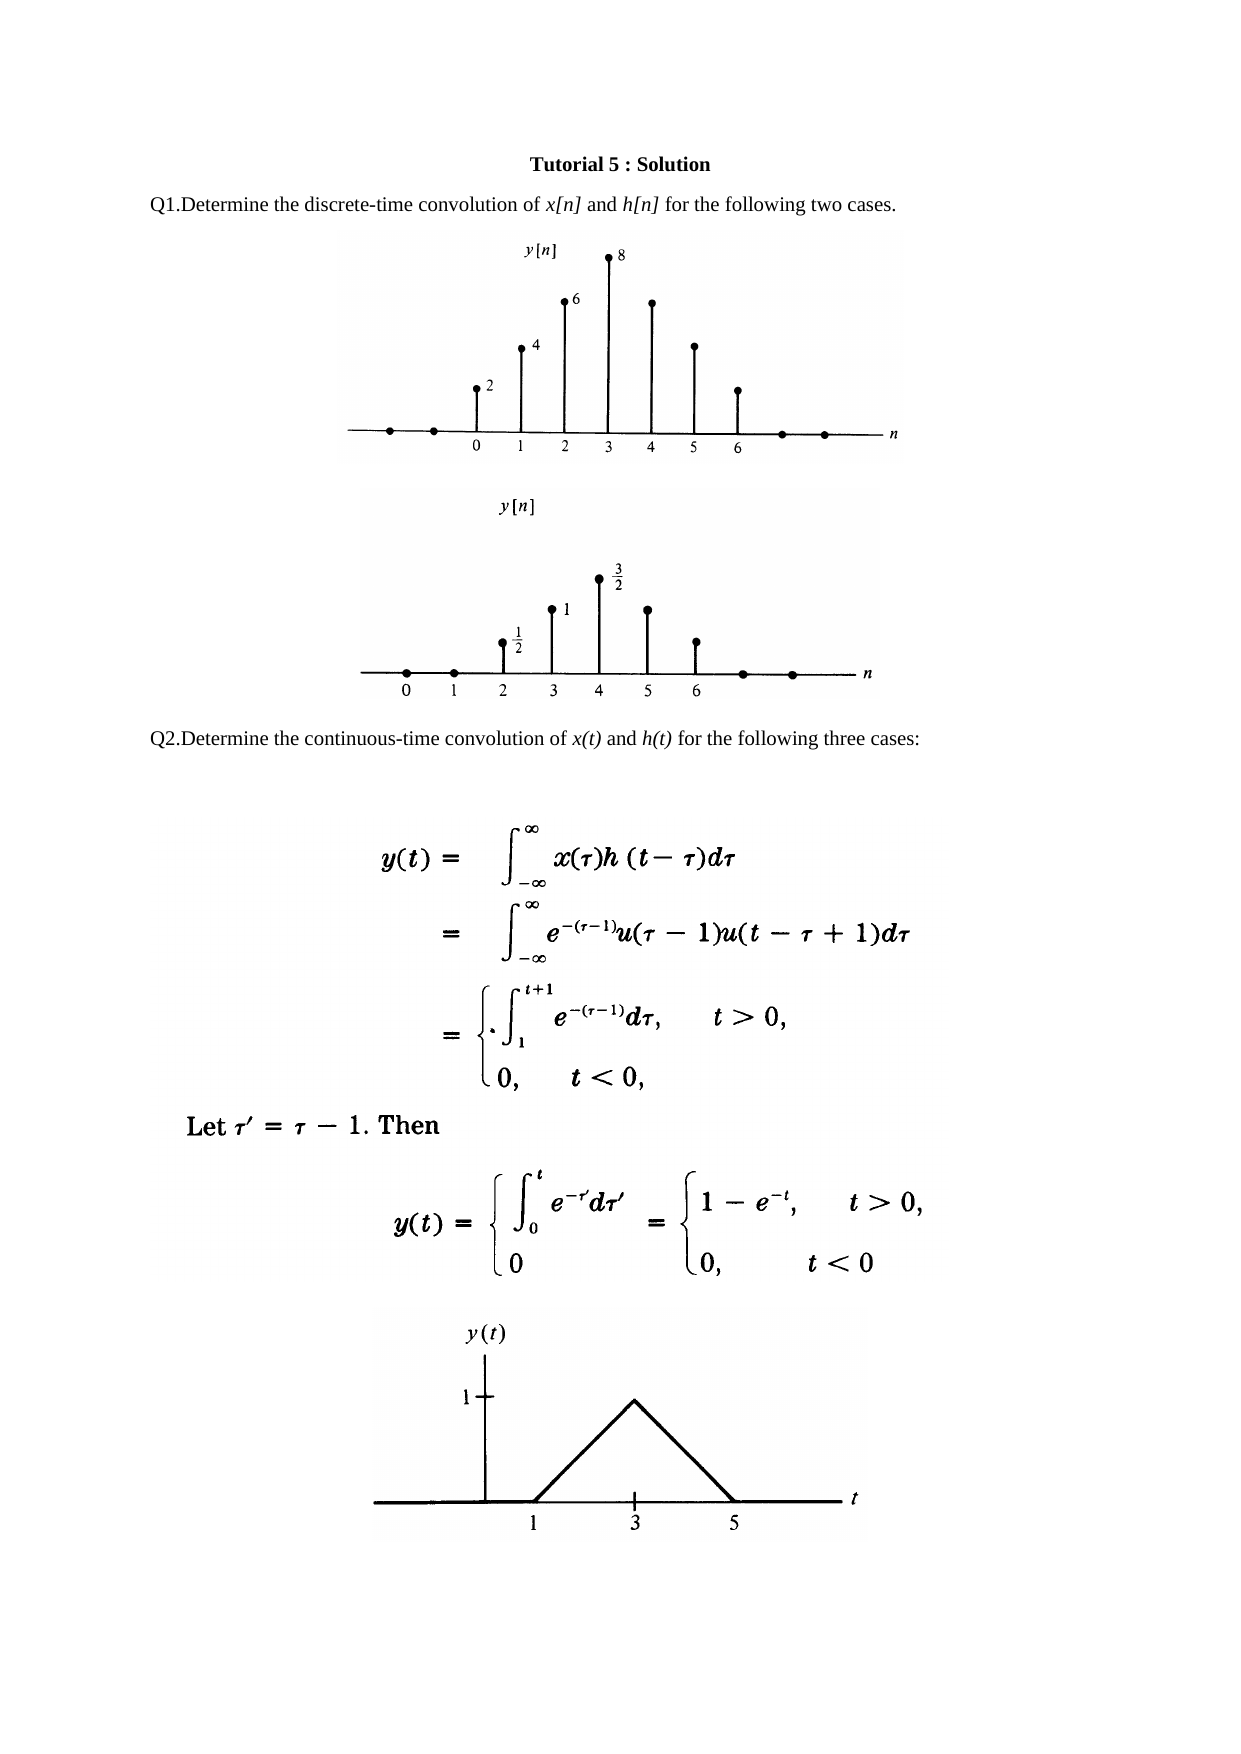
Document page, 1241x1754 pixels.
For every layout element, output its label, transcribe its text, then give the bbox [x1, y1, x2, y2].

text Tutorial 5 : Solution [150, 150, 1090, 176]
text Q2.Determine the continuous-time convolution of x(t) and h(t) for the following three cases: [150, 724, 1090, 749]
text Q1.Determine the discrete-time convolution of x[n] and h[n] for the following two cases. [150, 190, 1090, 216]
